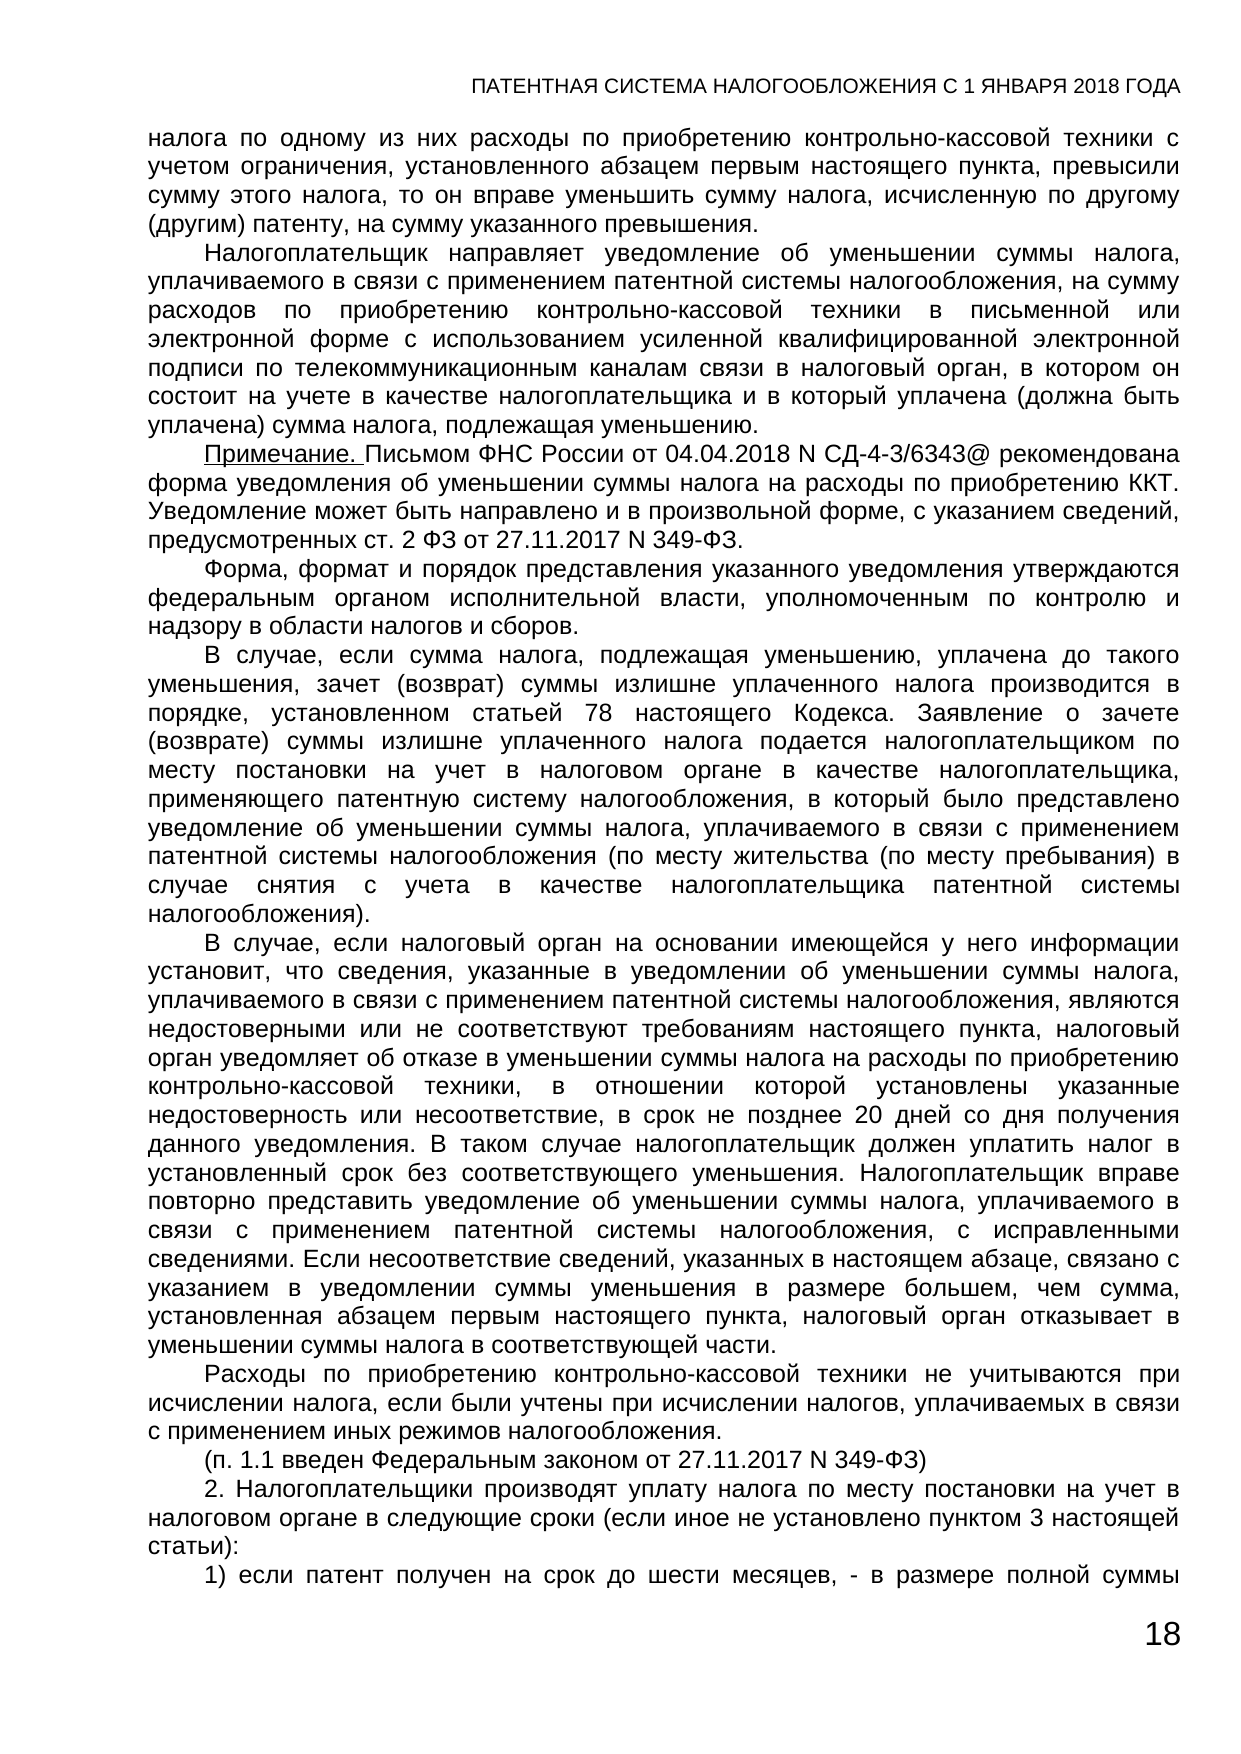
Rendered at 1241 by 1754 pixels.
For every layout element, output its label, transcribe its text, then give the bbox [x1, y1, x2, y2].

text Примечание. Письмом ФНС России от 04.04.2018 N СД-4-3/6343@ рекомендована форма уведомления об уменьшении суммы налога на расходы по приобретению ККТ. Уведомление может быть направлено и в произвольной форме, с указанием сведений, предусмотренных ст. 2 ФЗ от 27.11.2017 N 349-ФЗ. [148, 439, 1181, 554]
text В случае, если налоговый орган на основании имеющейся у него информации установит, что сведения, указанные в уведомлении об уменьшении суммы налога, уплачиваемого в связи с применением патентной системы налогообложения, являются недостоверными или не соответствуют требованиям настоящего пункта, налоговый орган уведомляет об отказе в уменьшении суммы налога на расходы по приобретению контрольно-кассовой техники, в отношении которой установлены указанные недостоверность или несоответствие, в срок не позднее 20 дней со дня получения данного уведомления. В таком случае налогоплательщик должен уплатить налог в установленный срок без соответствующего уменьшения. Налогоплательщик вправе повторно представить уведомление об уменьшении суммы налога, уплачиваемого в связи с применением патентной системы налогообложения, с исправленными сведениями. Если несоответствие сведений, указанных в настоящем абзаце, связано с указанием в уведомлении суммы уменьшения в размере большем, чем сумма, установленная абзацем первым настоящего пункта, налоговый орган отказывает в уменьшении суммы налога в соответствующей части. [148, 927, 1181, 1359]
text В случае, если сумма налога, подлежащая уменьшению, уплачена до такого уменьшения, зачет (возврат) суммы излишне уплаченного налога производится в порядке, установленном статьей 78 настоящего Кодекса. Заявление о зачете (возврате) суммы излишне уплаченного налога подается налогоплательщиком по месту постановки на учет в налоговом органе в качестве налогоплательщика, применяющего патентную систему налогообложения, в который было представлено уведомление об уменьшении суммы налога, уплачиваемого в связи с применением патентной системы налогообложения (по месту жительства (по месту пребывания) в случае снятия с учета в качестве налогоплательщика патентной системы налогообложения). [148, 640, 1181, 927]
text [148, 122, 1181, 237]
text (п. 1.1 введен Федеральным законом от 27.11.2017 N 349-ФЗ) [148, 1445, 1181, 1474]
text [148, 1560, 1181, 1589]
text Расходы по приобретению контрольно-кассовой техники не учитываются при исчислении налога, если были учтены при исчислении налогов, уплачиваемых в связи с применением иных режимов налогообложения. [148, 1359, 1181, 1445]
text 2. Налогоплательщики производят уплату налога по месту постановки на учет в налоговом органе в следующие сроки (если иное не установлено пунктом 3 настоящей статьи): [148, 1474, 1181, 1560]
text Форма, формат и порядок представления указанного уведомления утверждаются федеральным органом исполнительной власти, уполномоченным по контролю и надзору в области налогов и сборов. [148, 554, 1181, 640]
text Налогоплательщик направляет уведомление об уменьшении суммы налога, уплачиваемого в связи с применением патентной системы налогообложения, на сумму расходов по приобретению контрольно-кассовой техники в письменной или электронной форме с использованием усиленной квалифицированной электронной подписи по телекоммуникационным каналам связи в налоговый орган, в котором он состоит на учете в качестве налогоплательщика и в который уплачена (должна быть уплачена) сумма налога, подлежащая уменьшению. [148, 237, 1181, 439]
